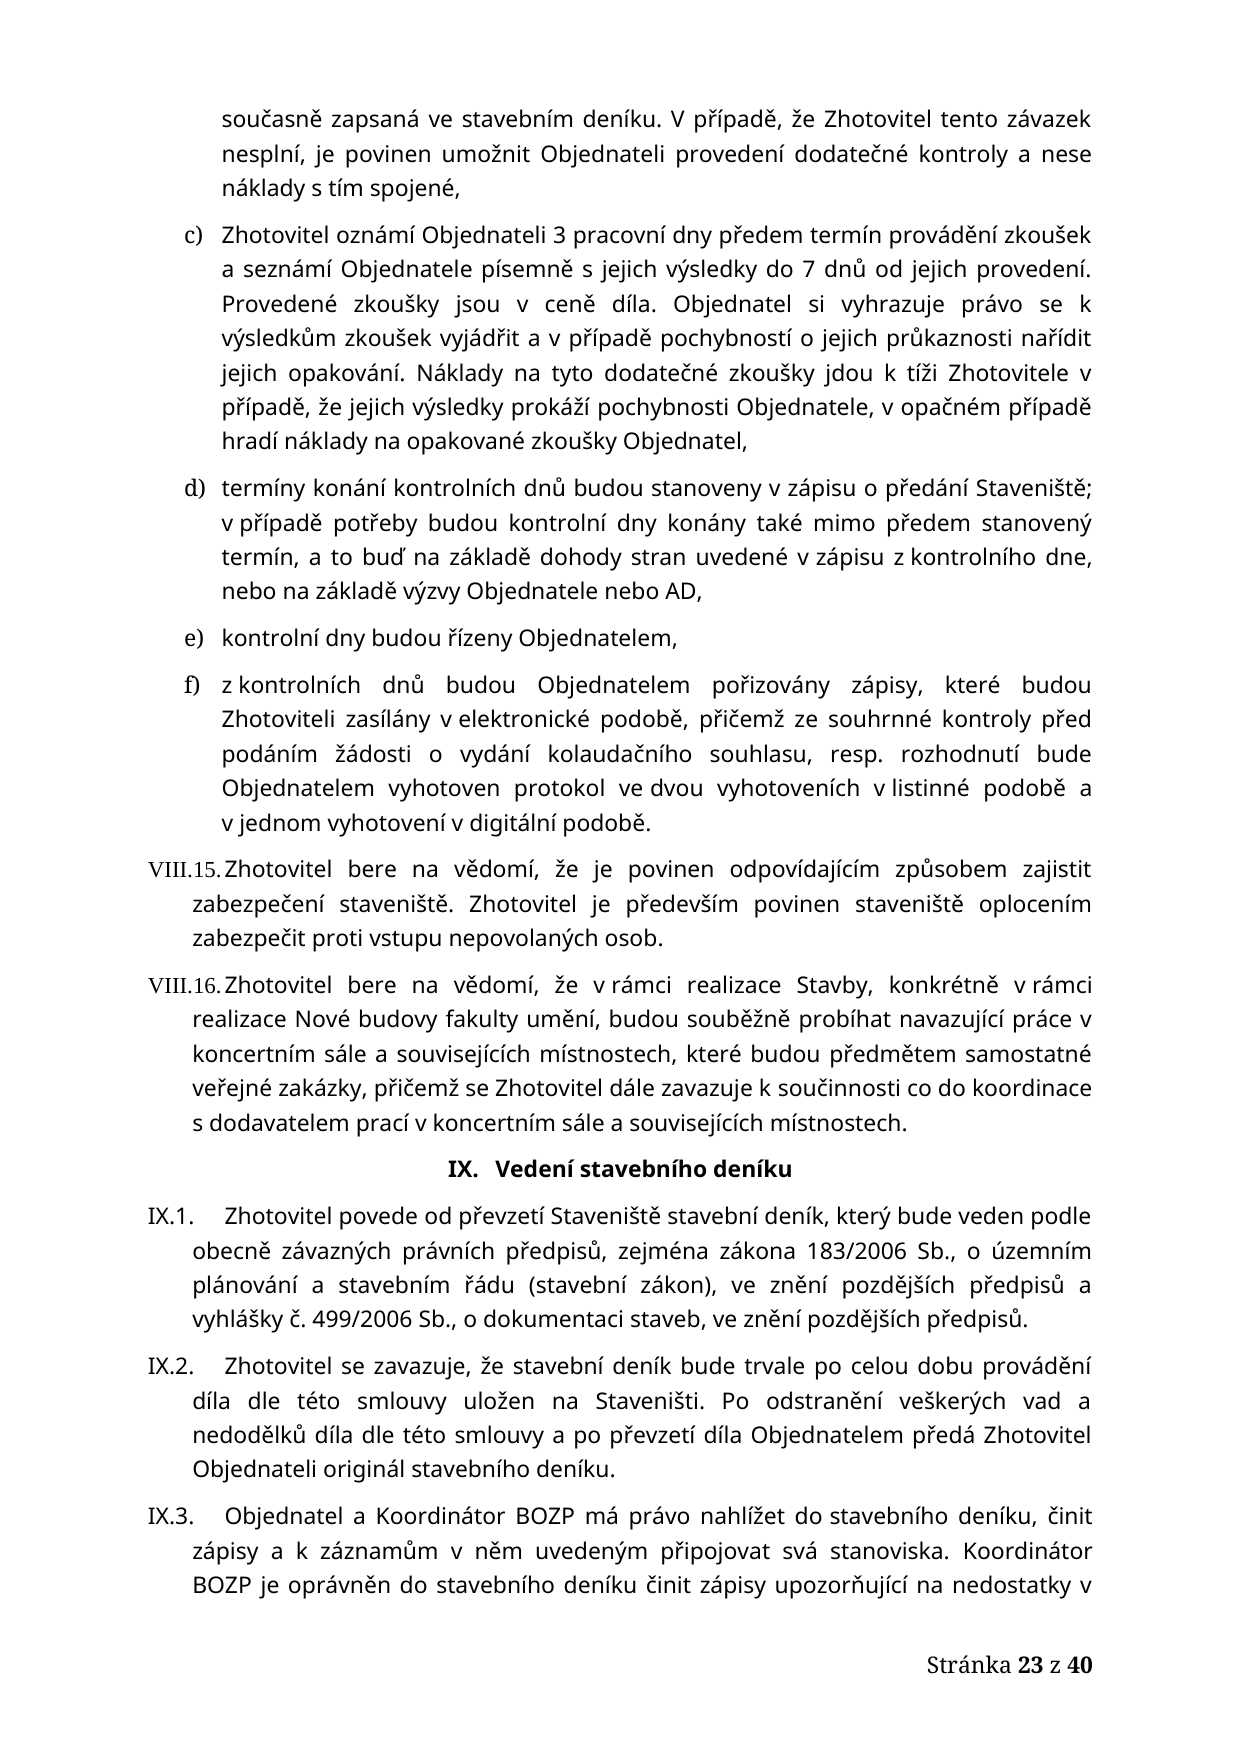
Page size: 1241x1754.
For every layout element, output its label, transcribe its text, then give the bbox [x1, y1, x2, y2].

list z kontrolních dnů budou Objednatelem pořizovány zápisy, které budou Zhotoviteli zasílány v elektronické podobě, přičemž ze souhrnné kontroly před podáním žádosti o vydání kolaudačního souhlasu, resp. rozhodnutí bude Objednatelem vyhotoven protokol ve dvou vyhotoveních v listinné podobě a v jednom vyhotovení v digitální podobě. [184, 669, 1093, 838]
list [148, 1500, 1093, 1600]
list Vedení stavebního deníku [148, 1153, 1093, 1185]
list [184, 103, 1093, 203]
list Zhotovitel se zavazuje, že stavební deník bude trvale po celou dobu provádění díla dle této smlouvy uložen na Staveništi. Po odstranění veškerých vad a nedodělků díla dle této smlouvy a po převzetí díla Objednatelem předá Zhotovitel Objednateli originál stavebního deníku. [148, 1350, 1093, 1485]
list termíny konání kontrolních dnů budou stanoveny v zápisu o předání Staveniště; v případě potřeby budou kontrolní dny konány také mimo předem stanovený termín, a to buď na základě dohody stran uvedené v zápisu z kontrolního dne, nebo na základě výzvy Objednatele nebo AD, [184, 472, 1093, 607]
list kontrolní dny budou řízeny Objednatelem, [184, 622, 1093, 653]
list Zhotovitel bere na vědomí, že v rámci realizace Stavby, konkrétně v rámci realizace Nové budovy fakulty umění, budou souběžně probíhat navazující práce v koncertním sále a souvisejících místnostech, které budou předmětem samostatné veřejné zakázky, přičemž se Zhotovitel dále zavazuje k součinnosti co do koordinace s dodavatelem prací v koncertním sále a souvisejících místnostech. [148, 969, 1093, 1138]
list Zhotovitel bere na vědomí, že je povinen odpovídajícím způsobem zajistit zabezpečení staveniště. Zhotovitel je především povinen staveniště oplocením zabezpečit proti vstupu nepovolaných osob. [148, 853, 1093, 953]
list Zhotovitel povede od převzetí Staveniště stavební deník, který bude veden podle obecně závazných právních předpisů, zejména zákona 183/2006 Sb., o územním plánování a stavebním řádu (stavební zákon), ve znění pozdějších předpisů a vyhlášky č. 499/2006 Sb., o dokumentaci staveb, ve znění pozdějších předpisů. [148, 1200, 1093, 1335]
list Zhotovitel oznámí Objednateli 3 pracovní dny předem termín provádění zkoušek a seznámí Objednatele písemně s jejich výsledky do 7 dnů od jejich provedení. Provedené zkoušky jsou v ceně díla. Objednatel si vyhrazuje právo se k výsledkům zkoušek vyjádřit a v případě pochybností o jejich průkaznosti nařídit jejich opakování. Náklady na tyto dodatečné zkoušky jdou k tíži Zhotovitele v případě, že jejich výsledky prokáží pochybnosti Objednatele, v opačném případě hradí náklady na opakované zkoušky Objednatel, [184, 219, 1093, 457]
